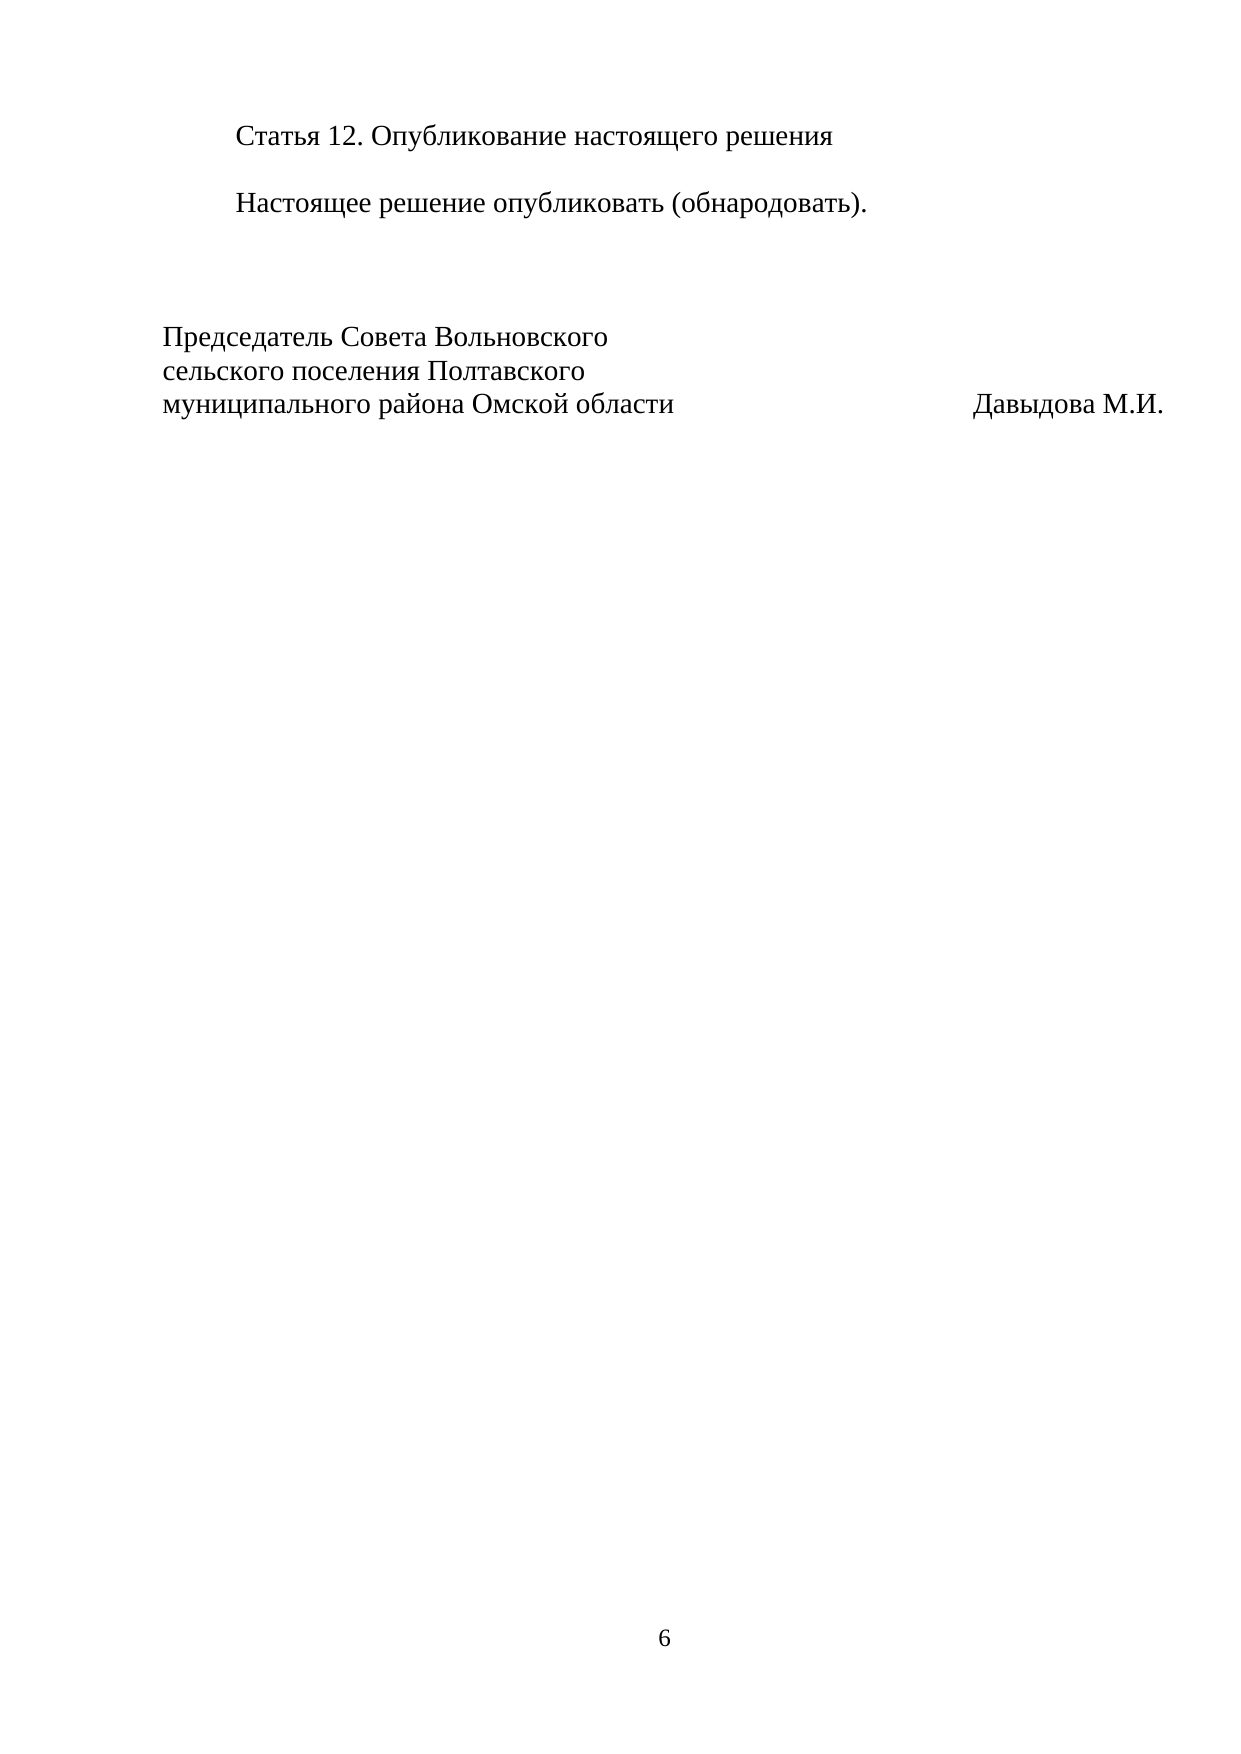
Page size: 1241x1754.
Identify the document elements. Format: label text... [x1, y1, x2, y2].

text муниципального района Омской области Давыдова М.И. [162, 386, 1166, 420]
text сельского поселения Полтавского [162, 353, 1166, 386]
text Статья 12. Опубликование настоящего решения [162, 118, 1166, 152]
text Настоящее решение опубликовать (обнародовать). [162, 185, 1166, 219]
text Председатель Совета Вольновского [162, 319, 1166, 353]
